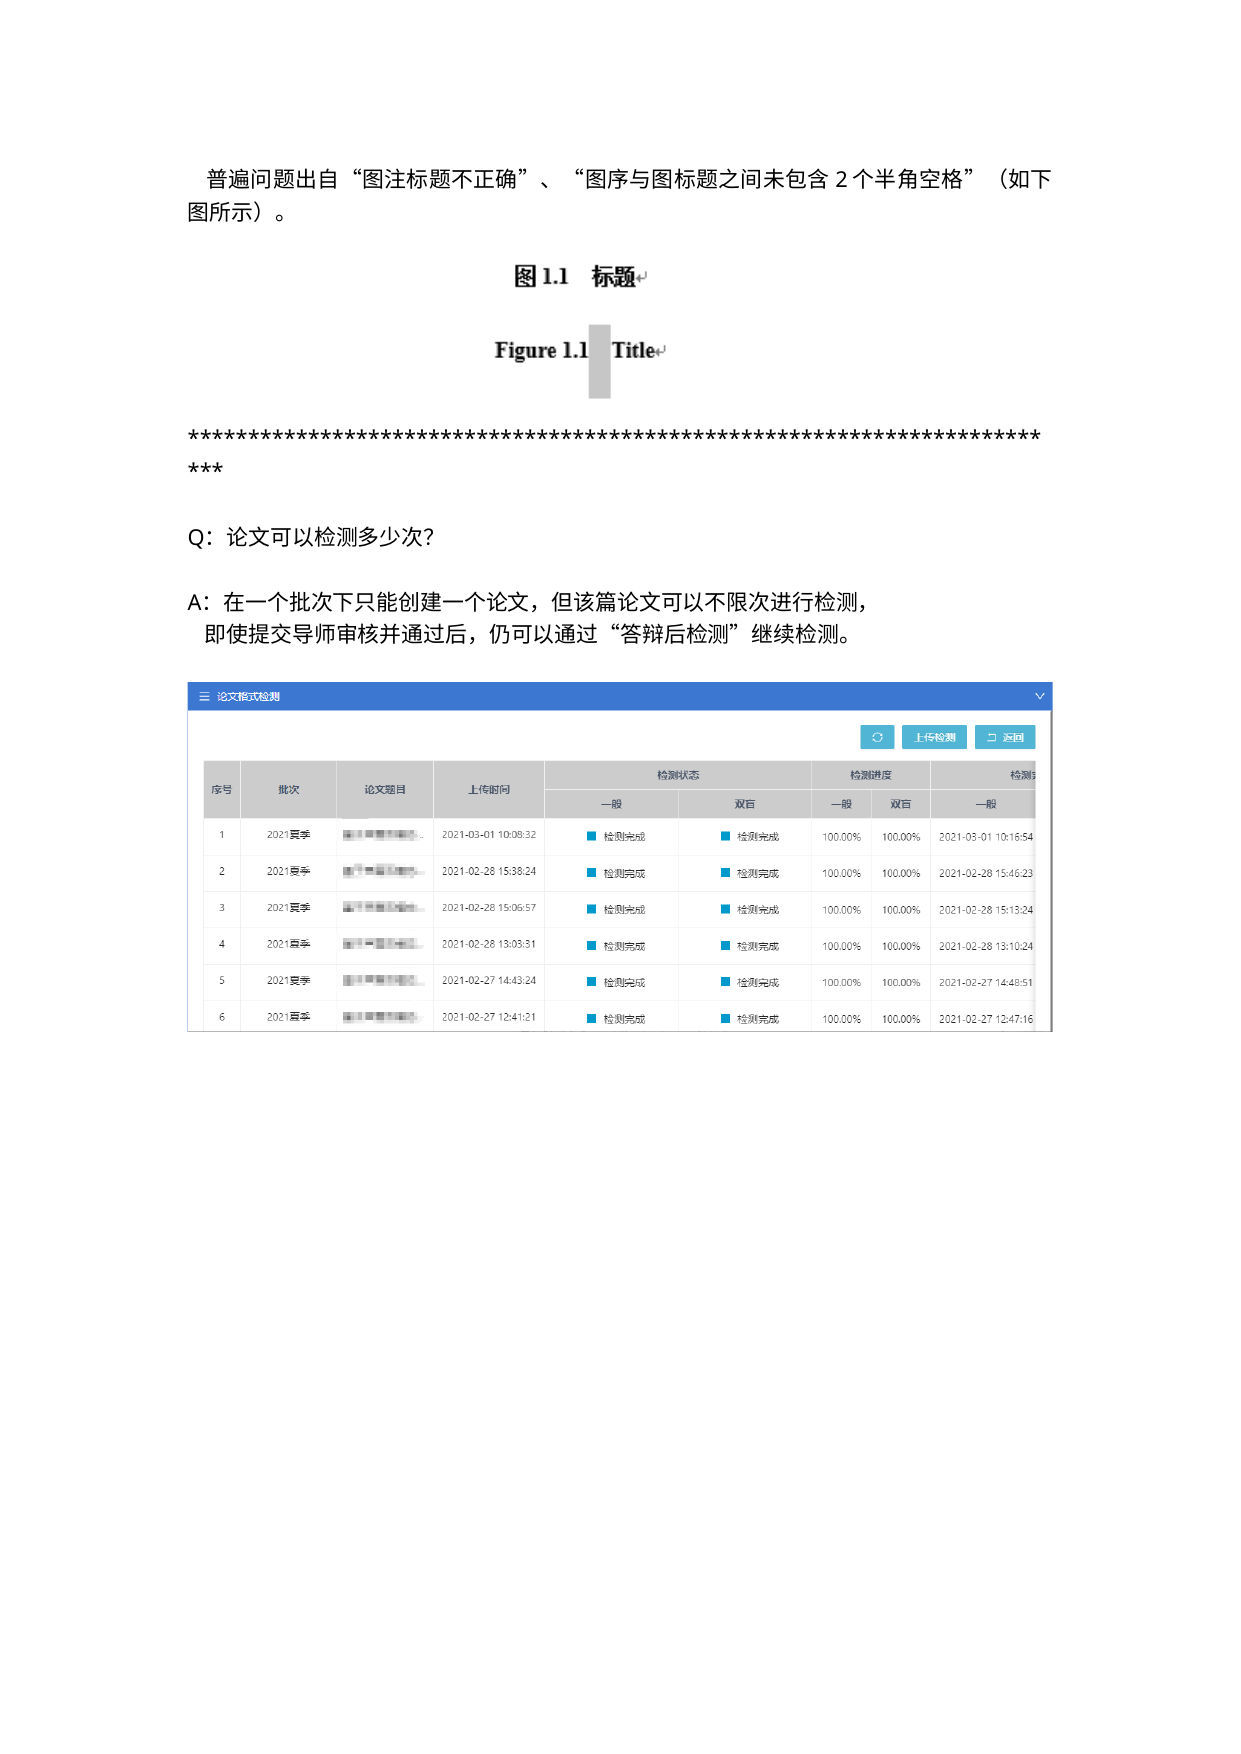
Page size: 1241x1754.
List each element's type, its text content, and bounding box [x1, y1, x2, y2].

text ************************************************************************** [187, 422, 1053, 487]
picture [231, 227, 955, 402]
picture [187, 682, 1053, 1032]
text 普遍问题出自“图注标题不正确”、“图序与图标题之间未包含2个半角空格”（如下图所示）。 [187, 162, 1053, 227]
text A：在一个批次下只能创建一个论文，但该篇论文可以不限次进行检测， [187, 584, 1053, 617]
text Q：论文可以检测多少次？ [187, 519, 1053, 552]
text 即使提交导师审核并通过后，仍可以通过“答辩后检测”继续检测。 [187, 617, 1053, 649]
